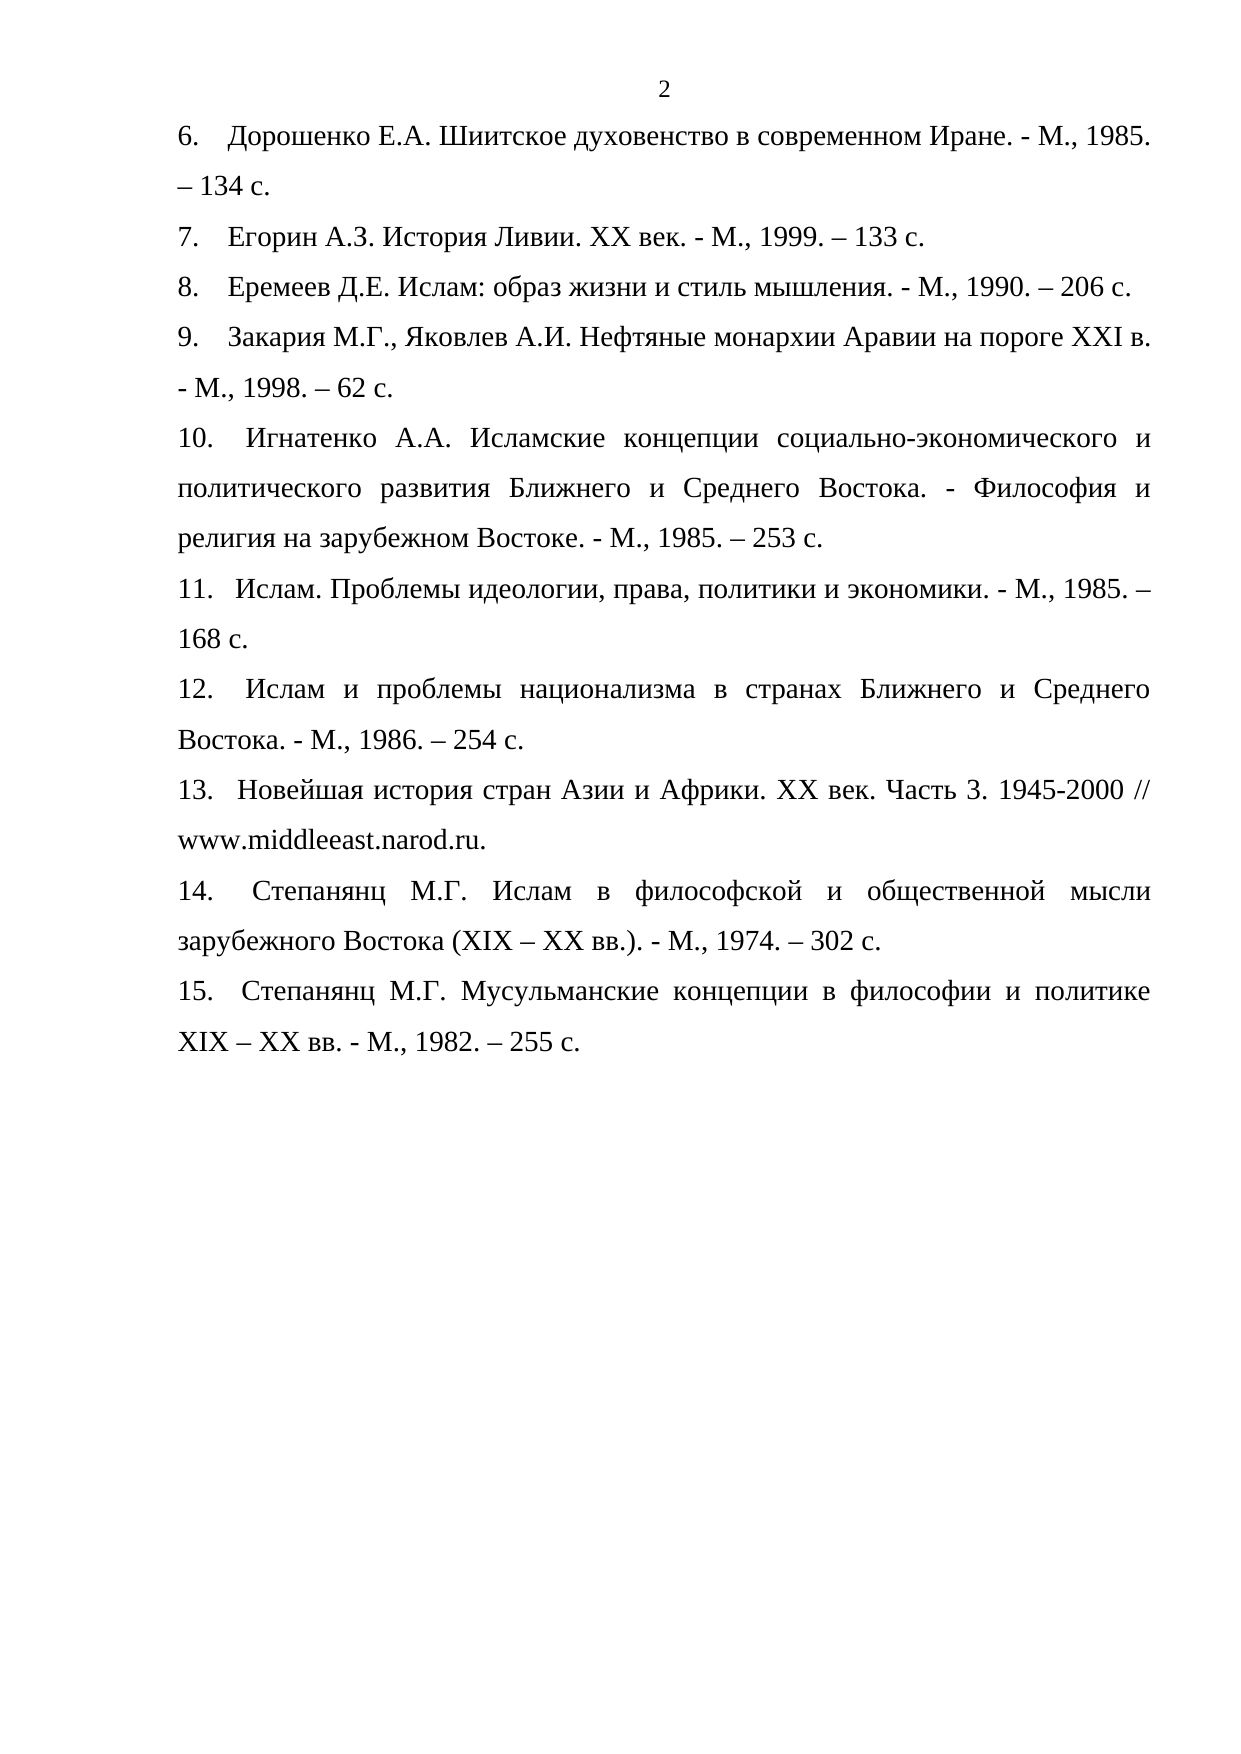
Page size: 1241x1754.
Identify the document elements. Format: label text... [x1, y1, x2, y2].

list Ислам. Проблемы идеологии, права, политики и экономики. - М., 1985. – 168 с. [177, 571, 1152, 655]
list Игнатенко А.А. Исламские концепции социально-экономического и политического развития Ближнего и Среднего Востока. - Философия и религия на зарубежном Востоке. - М., 1985. – 253 с. [177, 420, 1152, 554]
list Егорин А.З. История Ливии. ХХ век. - М., 1999. – 133 с. [177, 219, 1152, 252]
list Ислам и проблемы национализма в странах Ближнего и Среднего Востока. - М., 1986. – 254 с. [177, 672, 1152, 755]
list Новейшая история стран Азии и Африки. ХХ век. Часть 3. 1945-2000 // www.middleeast.narod.ru. [177, 772, 1152, 856]
list Степанянц М.Г. Мусульманские концепции в философии и политике XIX – XX вв. - М., 1982. – 255 с. [177, 973, 1152, 1057]
list Степанянц М.Г. Ислам в философской и общественной мысли зарубежного Востока (XIX – XX вв.). - М., 1974. – 302 с. [177, 873, 1152, 957]
list Еремеев Д.Е. Ислам: образ жизни и стиль мышления. - М., 1990. – 206 с. [177, 269, 1152, 303]
list Закария М.Г., Яковлев А.И. Нефтяные монархии Аравии на пороге ХХI в. - М., 1998. – 62 с. [177, 319, 1152, 403]
list Дорошенко Е.А. Шиитское духовенство в современном Иране. - М., 1985. – 134 с. [177, 118, 1152, 202]
